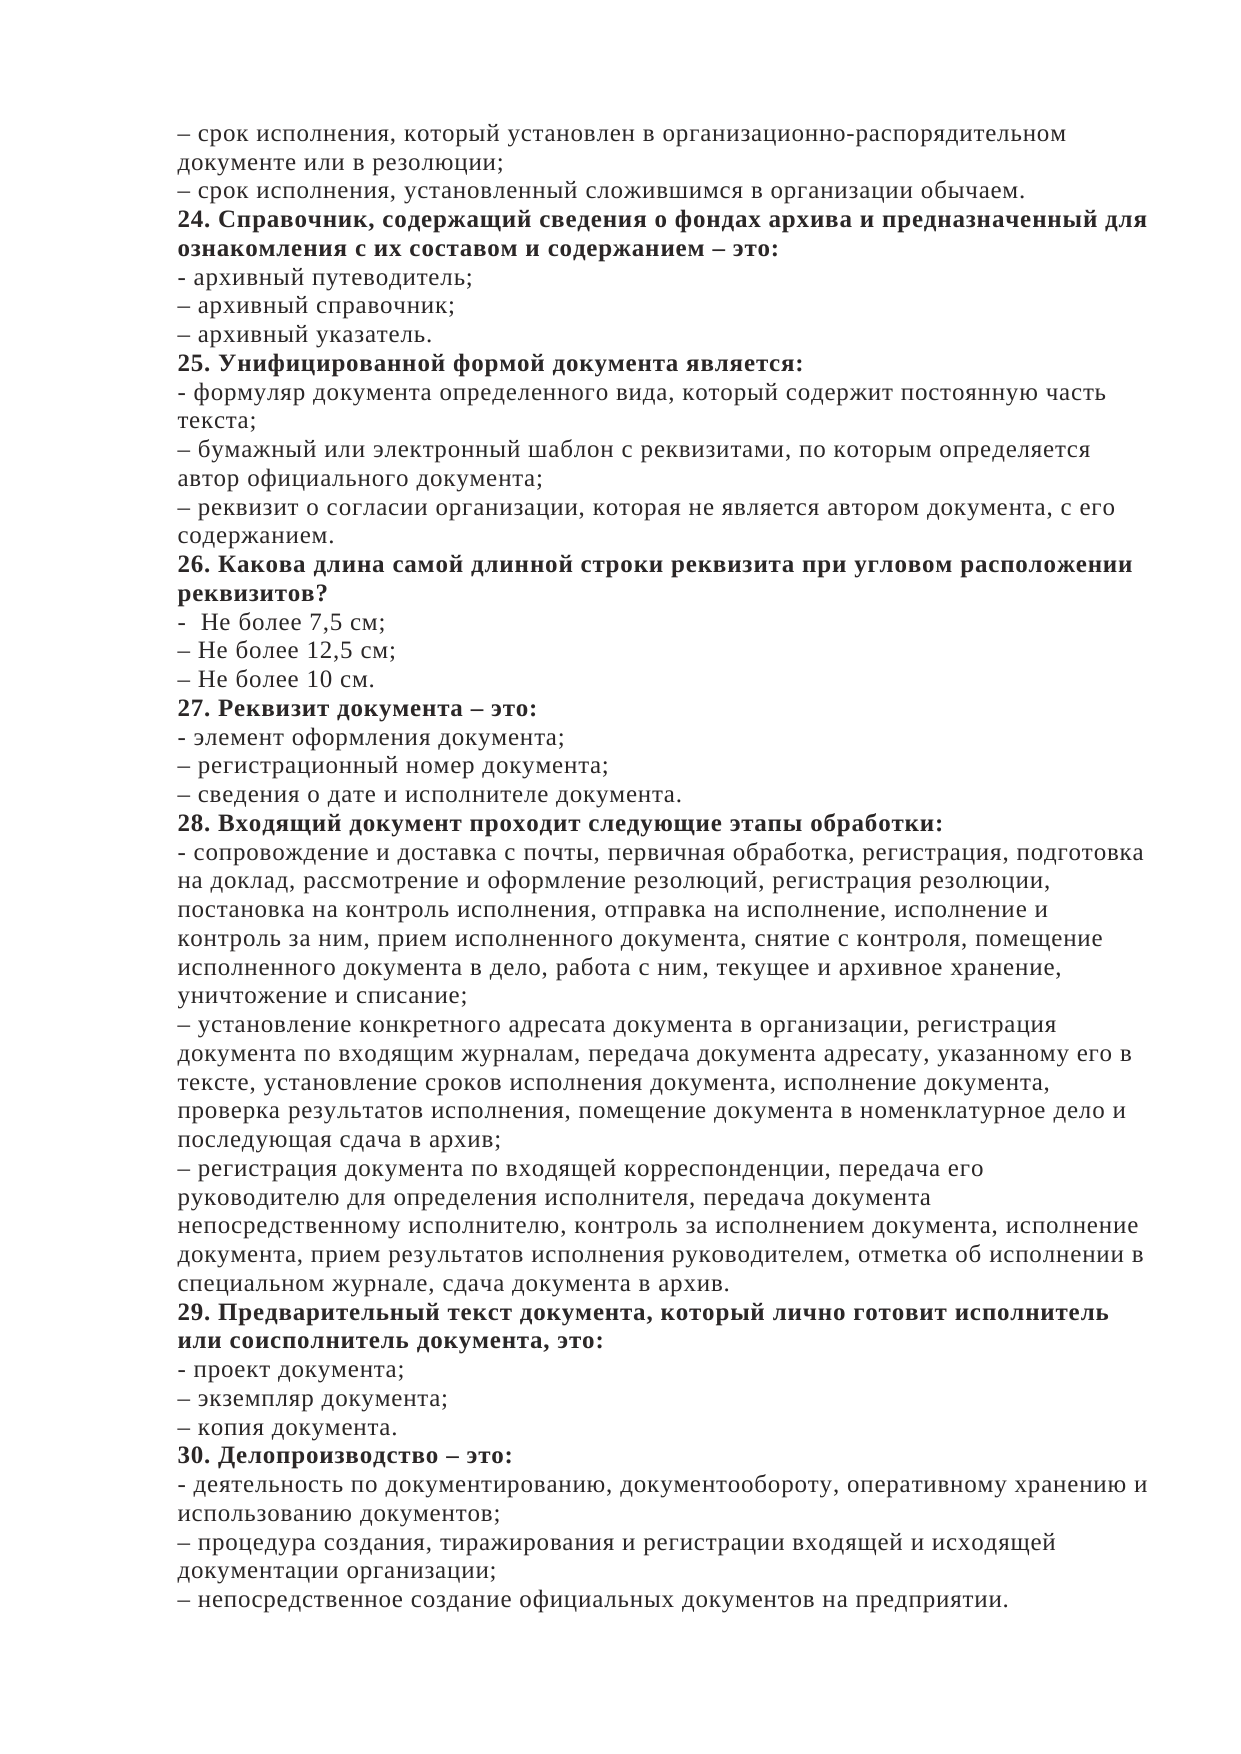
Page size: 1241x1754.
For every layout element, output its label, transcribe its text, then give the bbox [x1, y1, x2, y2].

text - проект документа; [177, 1354, 1152, 1383]
text – процедура создания, тиражирования и регистрации входящей и исходящей документации организации; [177, 1527, 1152, 1584]
text – Не более 12,5 см; [177, 636, 1152, 664]
text – экземпляр документа; [177, 1383, 1152, 1412]
text – архивный справочник; [177, 291, 1152, 319]
text – срок исполнения, который установлен в организационно-распорядительном документе или в резолюции; [177, 118, 1152, 176]
text 24. Справочник, содержащий сведения о фондах архива и предназначенный для ознакомления с их составом и содержанием – это: [177, 204, 1152, 262]
text 29. Предварительный текст документа, который лично готовит исполнитель или соисполнитель документа, это: [177, 1297, 1152, 1354]
text 25. Унифицированной формой документа является: [177, 348, 1152, 377]
text – установление конкретного адресата документа в организации, регистрация документа по входящим журналам, передача документа адресату, указанному его в тексте, установление сроков исполнения документа, исполнение документа, проверка результатов исполнения, помещение документа в номенклатурное дело и последующая сдача в архив; [177, 1009, 1152, 1153]
text – бумажный или электронный шаблон с реквизитами, по которым определяется автор официального документа; [177, 434, 1152, 492]
text - Не более 7,5 см; [177, 607, 1152, 636]
text 26. Какова длина самой длинной строки реквизита при угловом расположении реквизитов? [177, 549, 1152, 607]
text - элемент оформления документа; [177, 722, 1152, 751]
text – непосредственное создание официальных документов на предприятии. [177, 1584, 1152, 1613]
text – Не более 10 см. [177, 664, 1152, 693]
text - формуляр документа определенного вида, который содержит постоянную часть текста; [177, 377, 1152, 434]
text – срок исполнения, установленный сложившимся в организации обычаем. [177, 176, 1152, 204]
text – архивный указатель. [177, 319, 1152, 348]
text 30. Делопроизводство – это: [177, 1441, 1152, 1469]
text 27. Реквизит документа – это: [177, 693, 1152, 722]
text – сведения о дате и исполнителе документа. [177, 779, 1152, 808]
text - деятельность по документированию, документообороту, оперативному хранению и использованию документов; [177, 1469, 1152, 1527]
text – реквизит о согласии организации, которая не является автором документа, с его содержанием. [177, 492, 1152, 549]
text - архивный путеводитель; [177, 262, 1152, 291]
text – копия документа. [177, 1412, 1152, 1441]
text 28. Входящий документ проходит следующие этапы обработки: [177, 808, 1152, 837]
text – регистрационный номер документа; [177, 751, 1152, 779]
text – регистрация документа по входящей корреспонденции, передача его руководителю для определения исполнителя, передача документа непосредственному исполнителю, контроль за исполнением документа, исполнение документа, прием результатов исполнения руководителем, отметка об исполнении в специальном журнале, сдача документа в архив. [177, 1153, 1152, 1297]
text - сопровождение и доставка с почты, первичная обработка, регистрация, подготовка на доклад, рассмотрение и оформление резолюций, регистрация резолюции, постановка на контроль исполнения, отправка на исполнение, исполнение и контроль за ним, прием исполненного документа, снятие с контроля, помещение исполненного документа в дело, работа с ним, текущее и архивное хранение, уничтожение и списание; [177, 837, 1152, 1009]
